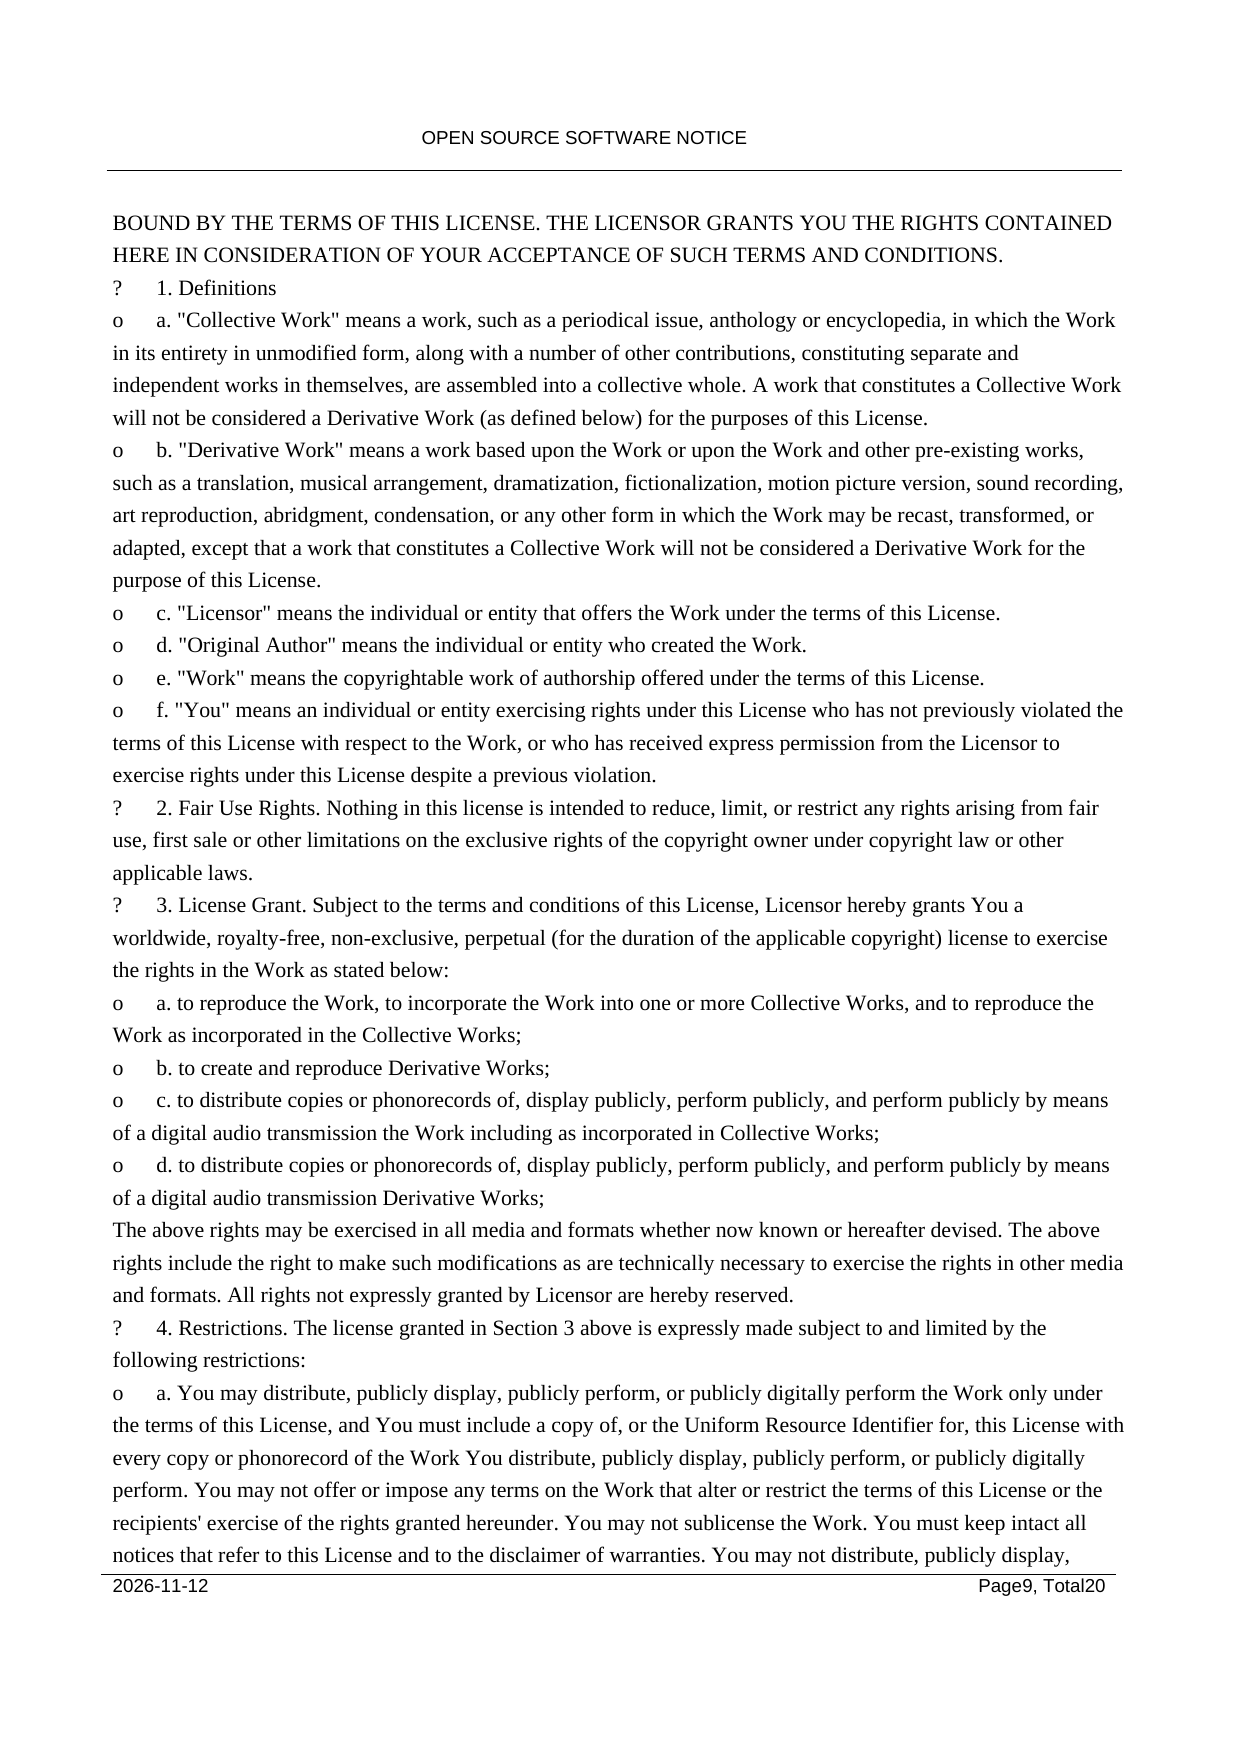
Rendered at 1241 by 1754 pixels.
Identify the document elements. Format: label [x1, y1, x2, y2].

text [112, 206, 1128, 1571]
